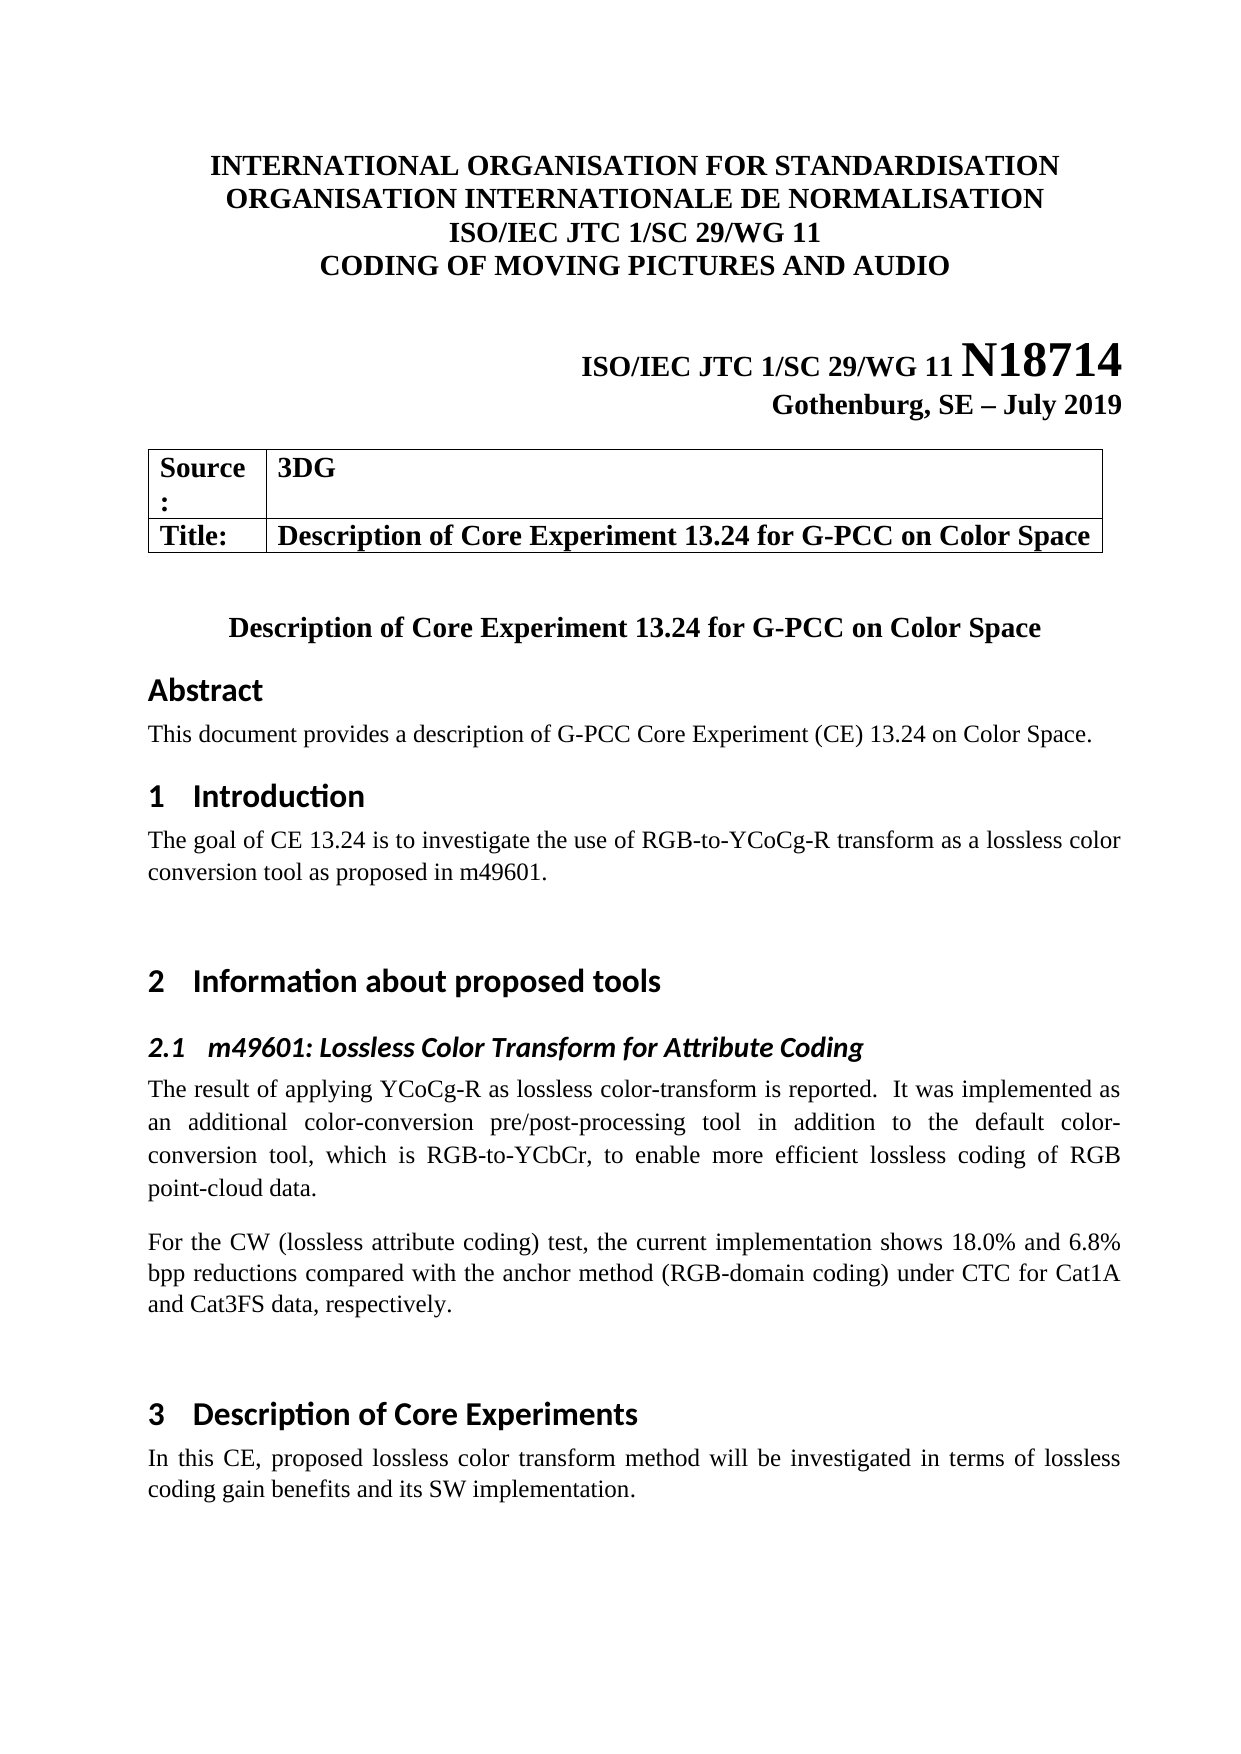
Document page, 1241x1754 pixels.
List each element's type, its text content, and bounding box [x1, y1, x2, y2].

subtitle Abstract [148, 669, 1122, 710]
text In this CE, proposed lossless color transform method will be investigated in terms of lossless coding gain benefits and its SW implementation. [148, 1443, 1122, 1503]
text Description of Core Experiment 13.24 for G-PCC on Color Space [148, 611, 1122, 644]
table_header 3DG [267, 450, 1102, 517]
text ORGANISATION INTERNATIONALE DE NORMALISATION [148, 181, 1122, 215]
text Gothenburg, SE – July 2019 [148, 387, 1122, 421]
text The result of applying YCoCg-R as lossless color-transform is reported. It was implemented as an additional color-conversion pre/post-processing tool in addition to the default color-conversion tool, which is RGB-to-YCbCr, to enable more efficient lossless coding of RGB point-cloud data. [148, 1074, 1122, 1202]
text For the CW (lossless attribute coding) test, the current implementation shows 18.0% and 6.8% bpp reductions compared with the anchor method (RGB-domain coding) under CTC for Cat1A and Cat3FS data, respectively. [148, 1227, 1122, 1318]
text The goal of CE 13.24 is to investigate the use of RGB-to-YCoCg-R transform as a lossless color conversion tool as proposed in m49601. [148, 826, 1122, 885]
text This document provides a description of G-PCC Core Experiment (CE) 13.24 on Color Space. [148, 719, 1122, 748]
subtitle Description of Core Experiments [148, 1393, 1122, 1433]
table_cell Description of Core Experiment 13.24 for G-PCC on Color Space [267, 519, 1102, 552]
text ISO/IEC JTC 1/SC 29/WG 11 [148, 215, 1122, 248]
text CODING OF MOVING PICTURES AND AUDIO [148, 248, 1122, 282]
table_header Source: [149, 450, 266, 517]
text ISO/IEC JTC 1/SC 29/WG 11 N18714 [148, 329, 1122, 387]
subtitle m49601: Lossless Color Transform for Attribute Coding [148, 1029, 1122, 1065]
subtitle Introduction [148, 775, 1122, 816]
table_cell Title: [149, 519, 266, 552]
text INTERNATIONAL ORGANISATION FOR STANDARDISATION [148, 148, 1122, 181]
subtitle Information about proposed tools [148, 960, 1122, 1001]
